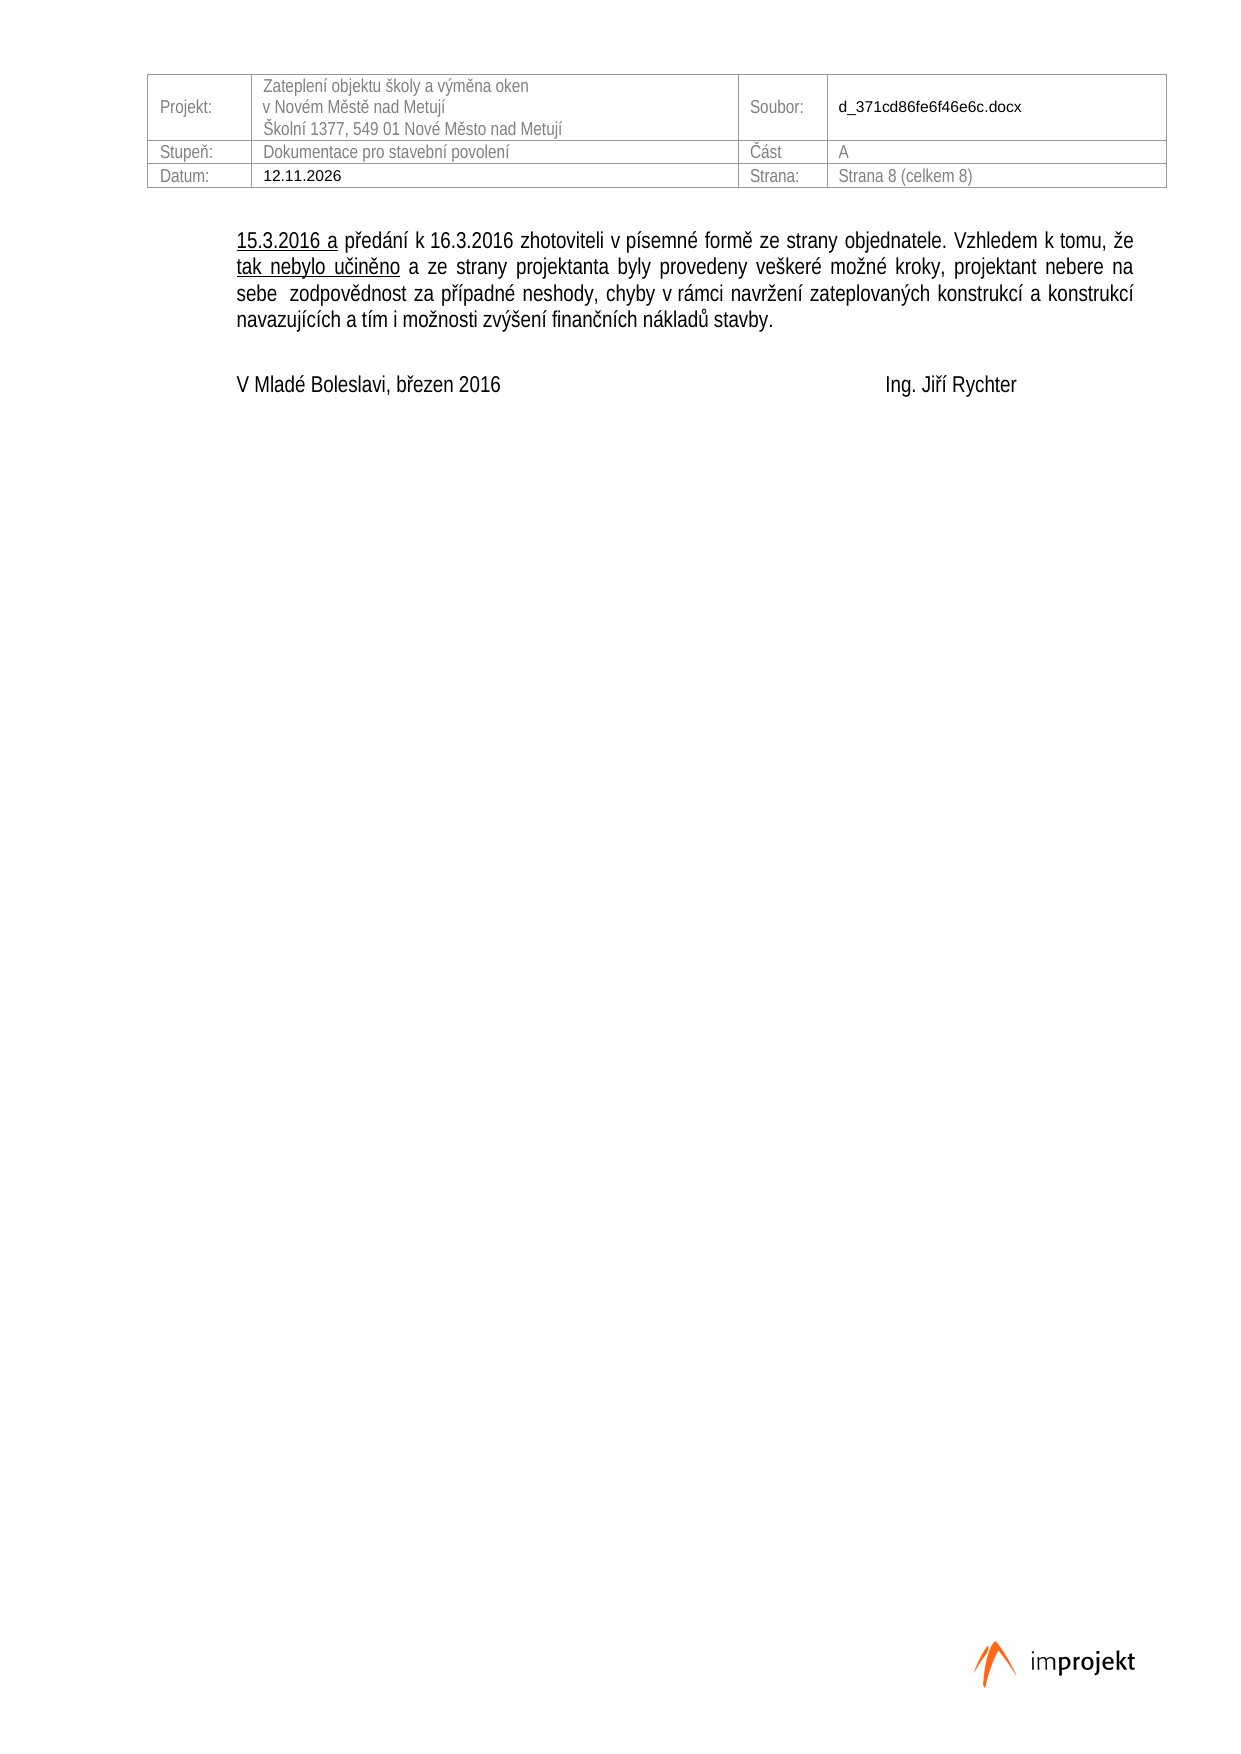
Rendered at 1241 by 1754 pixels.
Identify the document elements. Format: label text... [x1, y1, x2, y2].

text V Mladé Boleslavi, březen 2016 Ing. Jiří Rychter [236, 371, 1134, 397]
picture [972, 1639, 1137, 1689]
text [236, 227, 1134, 332]
